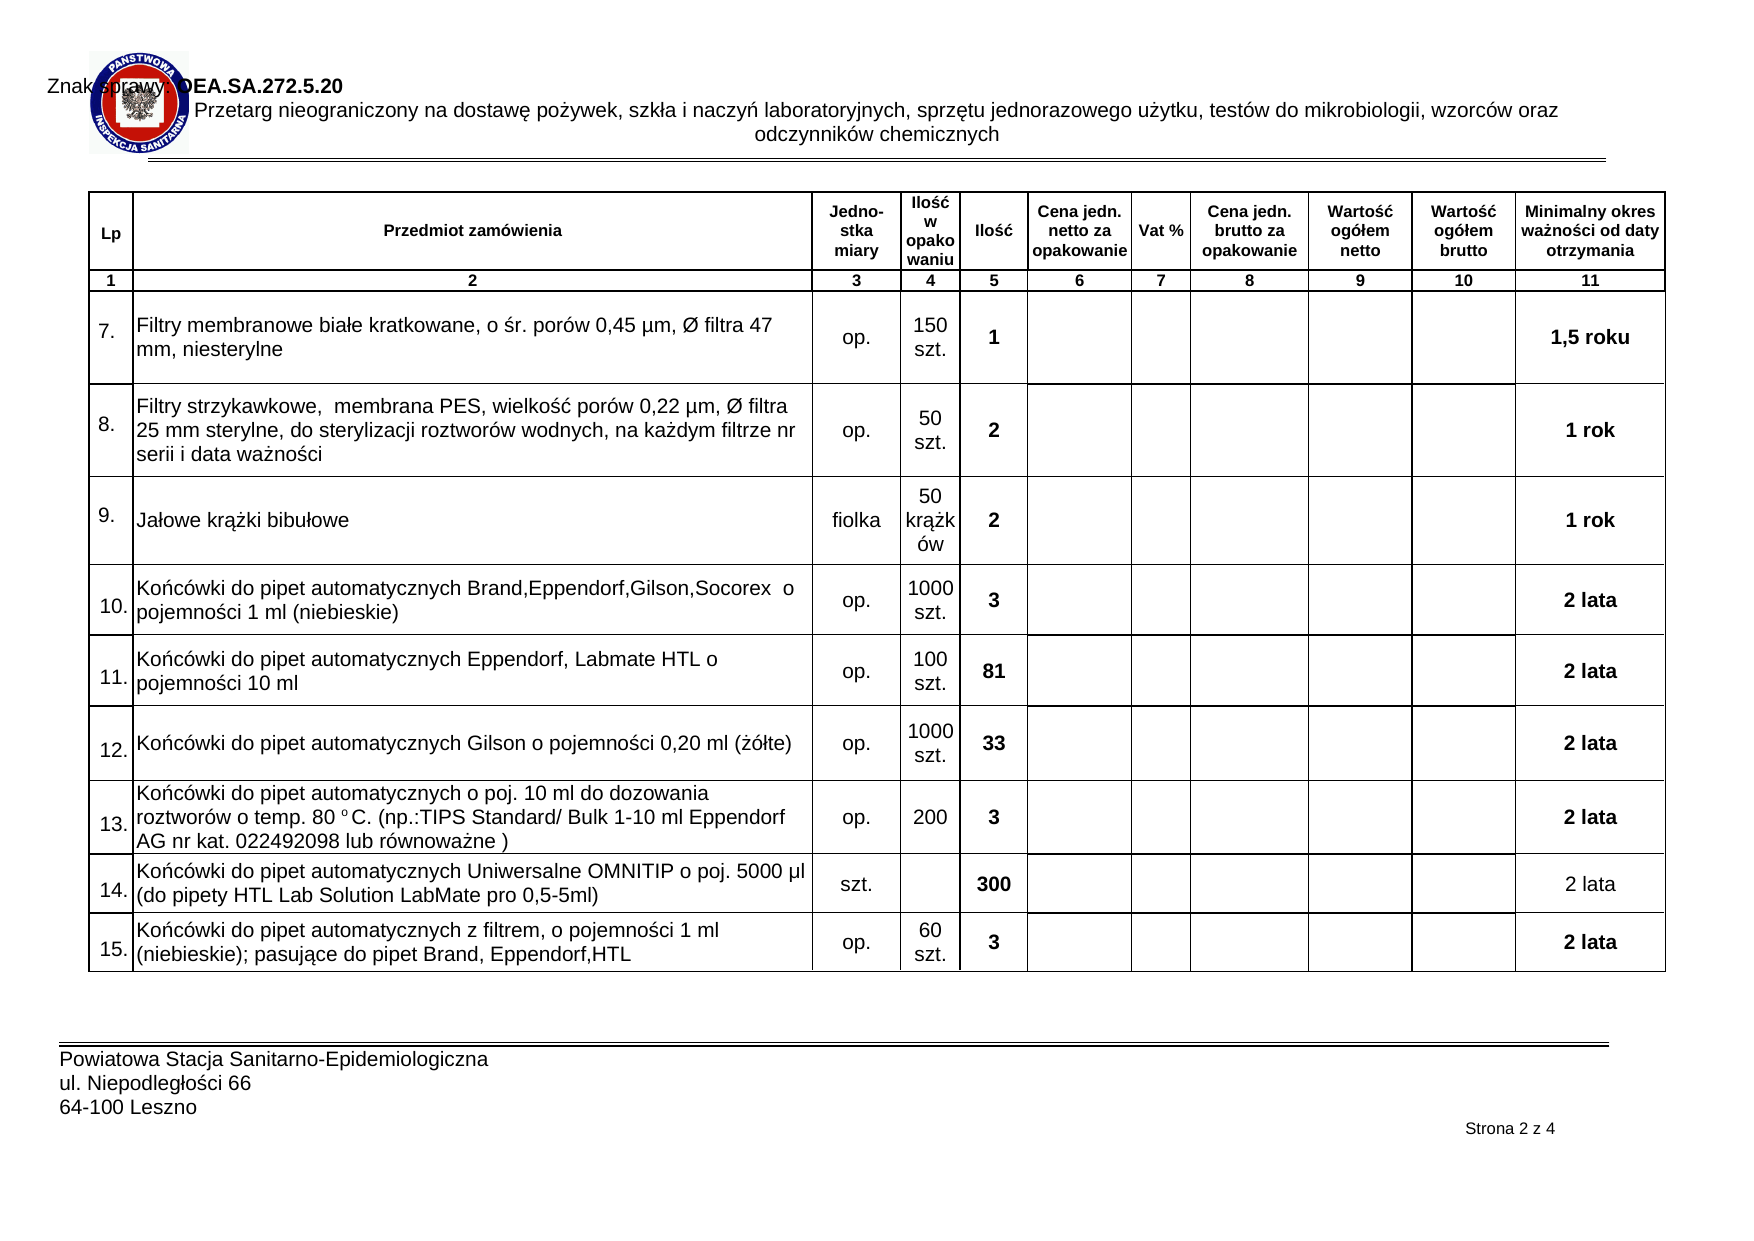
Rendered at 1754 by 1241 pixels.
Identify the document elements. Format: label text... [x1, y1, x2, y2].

table_cell [1028, 385, 1131, 476]
table_cell Ilość [961, 193, 1027, 269]
table_cell op. [813, 781, 900, 853]
table_cell op. [813, 384, 900, 476]
table_cell [1132, 292, 1190, 383]
table_cell 11. [90, 636, 132, 705]
table_cell szt. [813, 854, 900, 912]
table_cell Końcówki do pipet automatycznych Eppendorf, Labmate HTL o pojemności 10 ml [134, 635, 812, 705]
table_cell 60 szt. [901, 913, 960, 971]
table_cell [1191, 565, 1308, 634]
table_cell Wartość ogółem brutto [1413, 193, 1515, 269]
table_cell [1132, 855, 1190, 912]
table_cell [1309, 781, 1411, 853]
table_cell 15. [90, 914, 132, 971]
table_cell [1132, 477, 1190, 563]
picture [89, 51, 189, 154]
table_cell op. [812, 913, 901, 971]
table_cell [1132, 707, 1190, 780]
table_cell 33 [961, 706, 1027, 780]
table_cell [1028, 781, 1131, 853]
table_cell 2 lata [1516, 780, 1665, 853]
table_cell [1413, 636, 1515, 705]
table_cell [1309, 292, 1411, 383]
table_cell 1 [961, 292, 1027, 383]
table_cell Minimalny okres ważności od daty otrzymania [1516, 193, 1664, 269]
table_cell [1191, 385, 1308, 476]
table_cell [1191, 914, 1308, 971]
table_cell Końcówki do pipet automatycznych o poj. 10 ml do dozowania roztworów o temp. 80 o C. (np.:TIPS Standard/ Bulk 1-10 ml Eppendorf AG nr kat. 022492098 lub równoważne ) [134, 781, 812, 853]
table_cell 2 [134, 271, 811, 290]
table_cell [901, 854, 959, 912]
table_cell [1028, 565, 1131, 634]
table_cell Filtry strzykawkowe, membrana PES, wielkość porów 0,22 µm, Ø filtra 25 mm sterylne, do sterylizacji roztworów wodnych, na każdym filtrze nr serii i data ważności [134, 384, 812, 476]
table_cell [90, 477, 132, 563]
table_cell op. [813, 635, 900, 705]
table_cell Cena jedn. brutto za opakowanie [1191, 193, 1308, 269]
table_cell 100 szt. [901, 635, 959, 705]
table_cell Jedno-stka miary [813, 193, 900, 269]
table_cell 11 [1516, 271, 1664, 290]
table_cell 2 lata [1516, 705, 1665, 780]
table_cell [1132, 636, 1190, 705]
table_cell [1309, 565, 1411, 634]
table_cell [1413, 477, 1515, 563]
table_cell [1028, 292, 1131, 383]
table_cell 12. [90, 707, 132, 780]
table_cell 2 [961, 384, 1027, 476]
table_cell Końcówki do pipet automatycznych Gilson o pojemności 0,20 ml (żółte) [134, 706, 812, 780]
table_cell 2 lata [1516, 853, 1665, 912]
table_cell Wartość ogółem netto [1309, 193, 1411, 269]
table_cell 10. [90, 565, 132, 634]
table_cell 1 [90, 271, 132, 290]
table_cell Końcówki do pipet automatycznych Uniwersalne OMNITIP o poj. 5000 μl (do pipety HTL Lab Solution LabMate pro 0,5-5ml) [134, 854, 812, 912]
table_cell 8 [1191, 271, 1308, 290]
table_cell 81 [961, 635, 1027, 705]
table_cell [1191, 292, 1308, 383]
picture [180, 81, 188, 91]
table_cell [1413, 707, 1515, 780]
table_cell [1028, 707, 1131, 780]
table_cell 150 szt. [901, 292, 959, 383]
table_cell 4 [902, 271, 959, 290]
table_cell 1 rok [1516, 383, 1665, 476]
table_cell 2 lata [1516, 912, 1665, 971]
table_cell [1132, 914, 1190, 971]
table_cell [1191, 477, 1308, 563]
table_cell Jałowe krążki bibułowe [134, 477, 812, 563]
table_cell 3 [961, 781, 1027, 853]
table_cell 10 [1413, 271, 1515, 290]
table_cell [1413, 292, 1515, 383]
table_cell [1413, 855, 1515, 912]
table_cell 50 krążków [901, 477, 959, 563]
table_cell 6 [1028, 271, 1131, 290]
table_cell [1028, 914, 1131, 971]
table_cell 1000 szt. [901, 706, 959, 780]
table_cell Filtry membranowe białe kratkowane, o śr. porów 0,45 µm, Ø filtra 47 mm, niesterylne [134, 292, 812, 383]
table_cell [1028, 855, 1131, 912]
table_cell [1028, 636, 1131, 705]
table_cell 3 [813, 271, 900, 290]
table_cell 1000 szt. [901, 565, 959, 634]
table_cell Vat % [1132, 193, 1190, 269]
table_cell fiolka [813, 477, 900, 563]
table_cell 50 szt. [901, 384, 959, 476]
table_cell [1413, 565, 1515, 634]
table_cell op. [813, 565, 900, 634]
table_cell [1413, 385, 1515, 476]
table_cell 2 lata [1516, 564, 1665, 634]
table_cell 1 rok [1516, 476, 1665, 563]
table_cell 3 [960, 913, 1027, 971]
table_cell 14. [90, 855, 132, 912]
table_cell [1028, 477, 1131, 563]
table_cell 2 lata [1516, 634, 1665, 705]
table_cell [1191, 855, 1308, 912]
table_cell [1309, 855, 1411, 912]
table_cell 300 [961, 854, 1027, 912]
table_cell [1309, 636, 1411, 705]
table_cell [1132, 565, 1190, 634]
table_cell [1132, 781, 1190, 853]
table_cell 1,5 roku [1516, 292, 1665, 383]
table_cell Ilość w opakowaniu [902, 193, 959, 269]
table_cell Końcówki do pipet automatycznych Brand,Eppendorf,Gilson,Socorex o pojemności 1 ml (niebieskie) [134, 565, 812, 634]
table_cell [1413, 914, 1515, 971]
table_cell [1191, 636, 1308, 705]
table_cell 5 [961, 271, 1027, 290]
table_cell [90, 292, 132, 383]
table_cell Końcówki do pipet automatycznych z filtrem, o pojemności 1 ml (niebieskie); pasujące do pipet Brand, Eppendorf,HTL [134, 913, 812, 971]
table_cell op. [813, 706, 900, 780]
table_cell op. [813, 292, 900, 383]
table_cell [1191, 707, 1308, 780]
table_cell 3 [961, 565, 1027, 634]
table_cell 13. [90, 781, 132, 853]
table_cell [90, 385, 132, 476]
table_cell Przedmiot zamówienia [134, 193, 811, 269]
table_cell [1309, 707, 1411, 780]
table_cell 2 [961, 477, 1027, 563]
table_cell [1191, 781, 1308, 853]
table_cell [1309, 914, 1411, 971]
table_cell Cena jedn. netto za opakowanie [1029, 193, 1131, 269]
table_cell [1309, 477, 1411, 563]
table_cell [1413, 781, 1515, 853]
table_cell 9 [1309, 271, 1411, 290]
table_cell Lp [90, 193, 132, 269]
table_cell 7 [1132, 271, 1190, 290]
table_cell [1309, 385, 1411, 476]
table_cell [1132, 385, 1190, 476]
table_cell 200 [901, 781, 959, 853]
